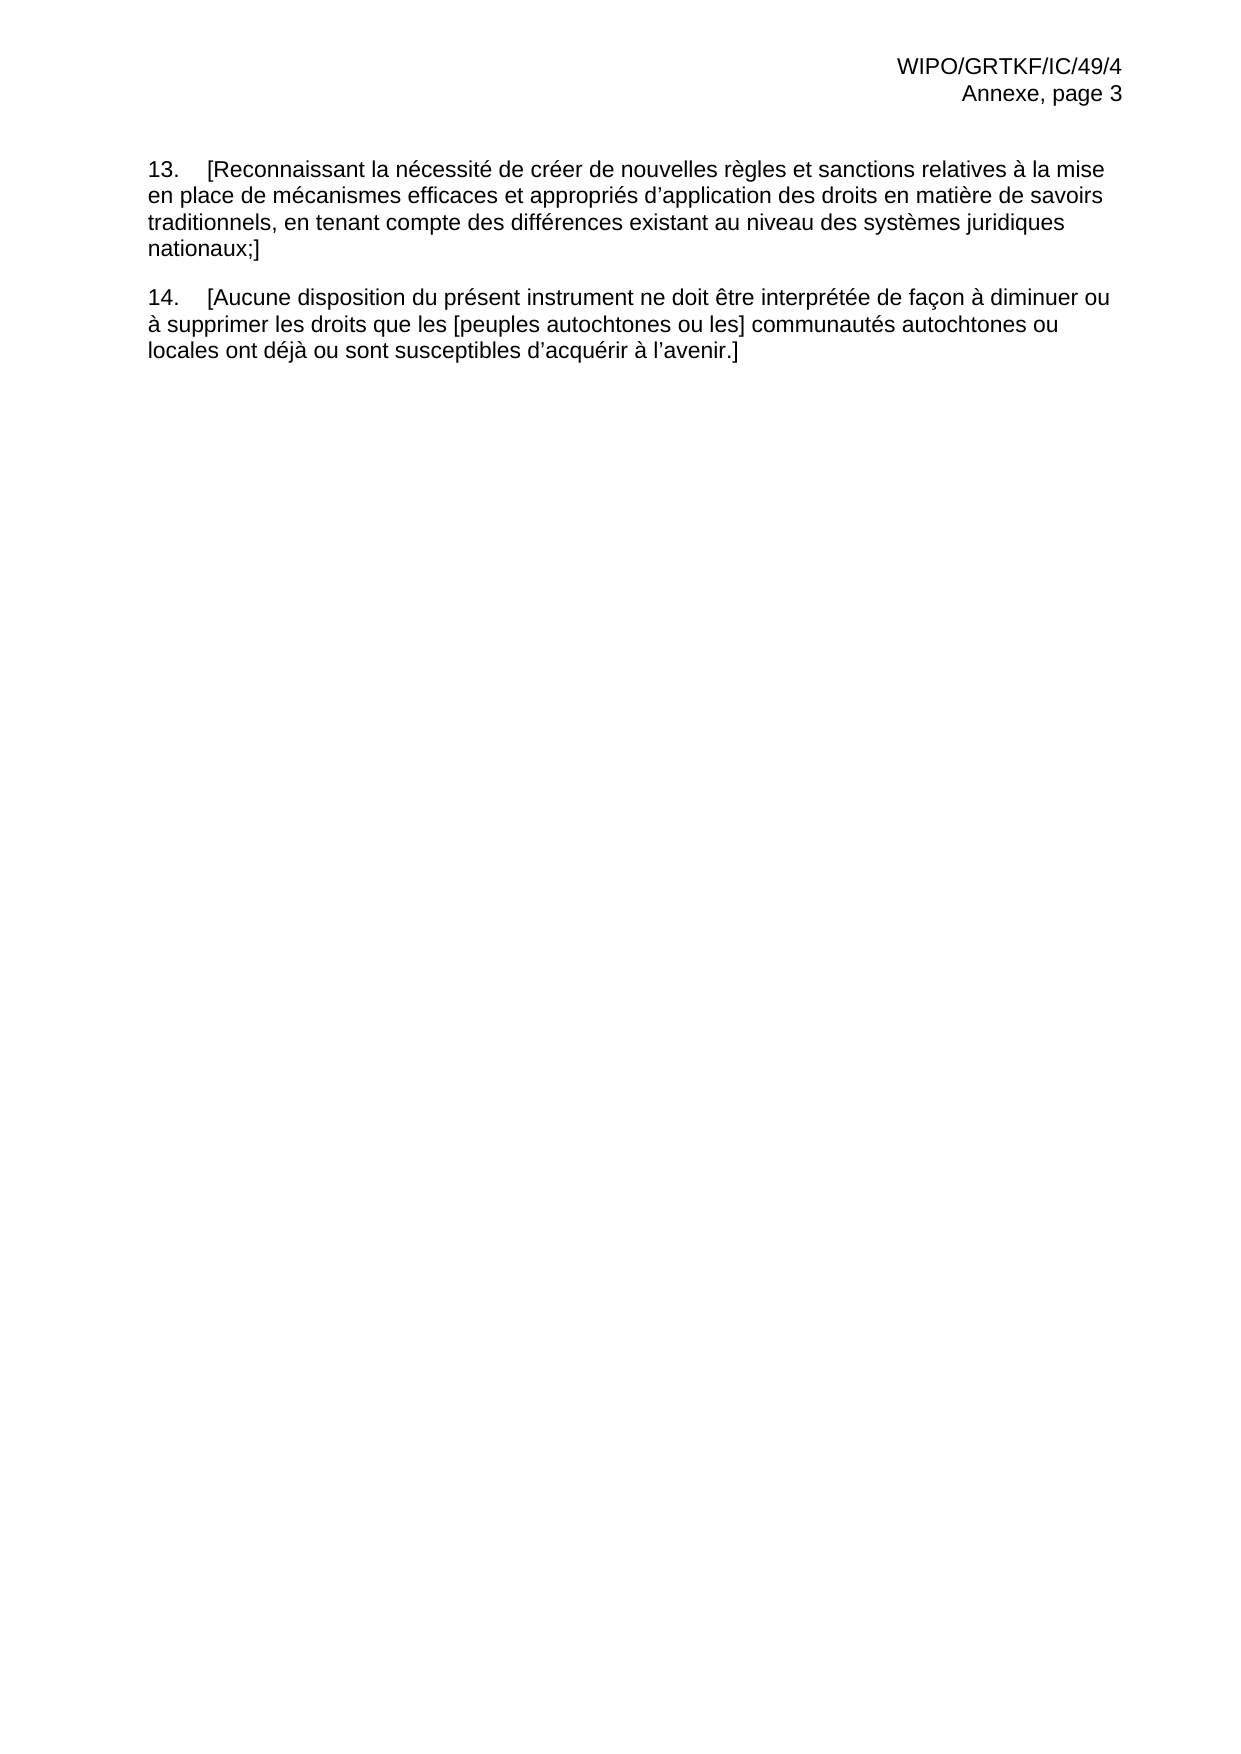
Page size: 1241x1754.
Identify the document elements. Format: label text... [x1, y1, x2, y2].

list [Reconnaissant la nécessité de créer de nouvelles règles et sanctions relatives à la mise en place de mécanismes efficaces et appropriés d’application des droits en matière de savoirs traditionnels, en tenant compte des différences existant au niveau des systèmes juridiques nationaux;] [148, 156, 1122, 261]
list [Aucune disposition du présent instrument ne doit être interprétée de façon à diminuer ou à supprimer les droits que les [peuples autochtones ou les] communautés autochtones ou locales ont déjà ou sont susceptibles d’acquérir à l’avenir.] [148, 284, 1122, 363]
